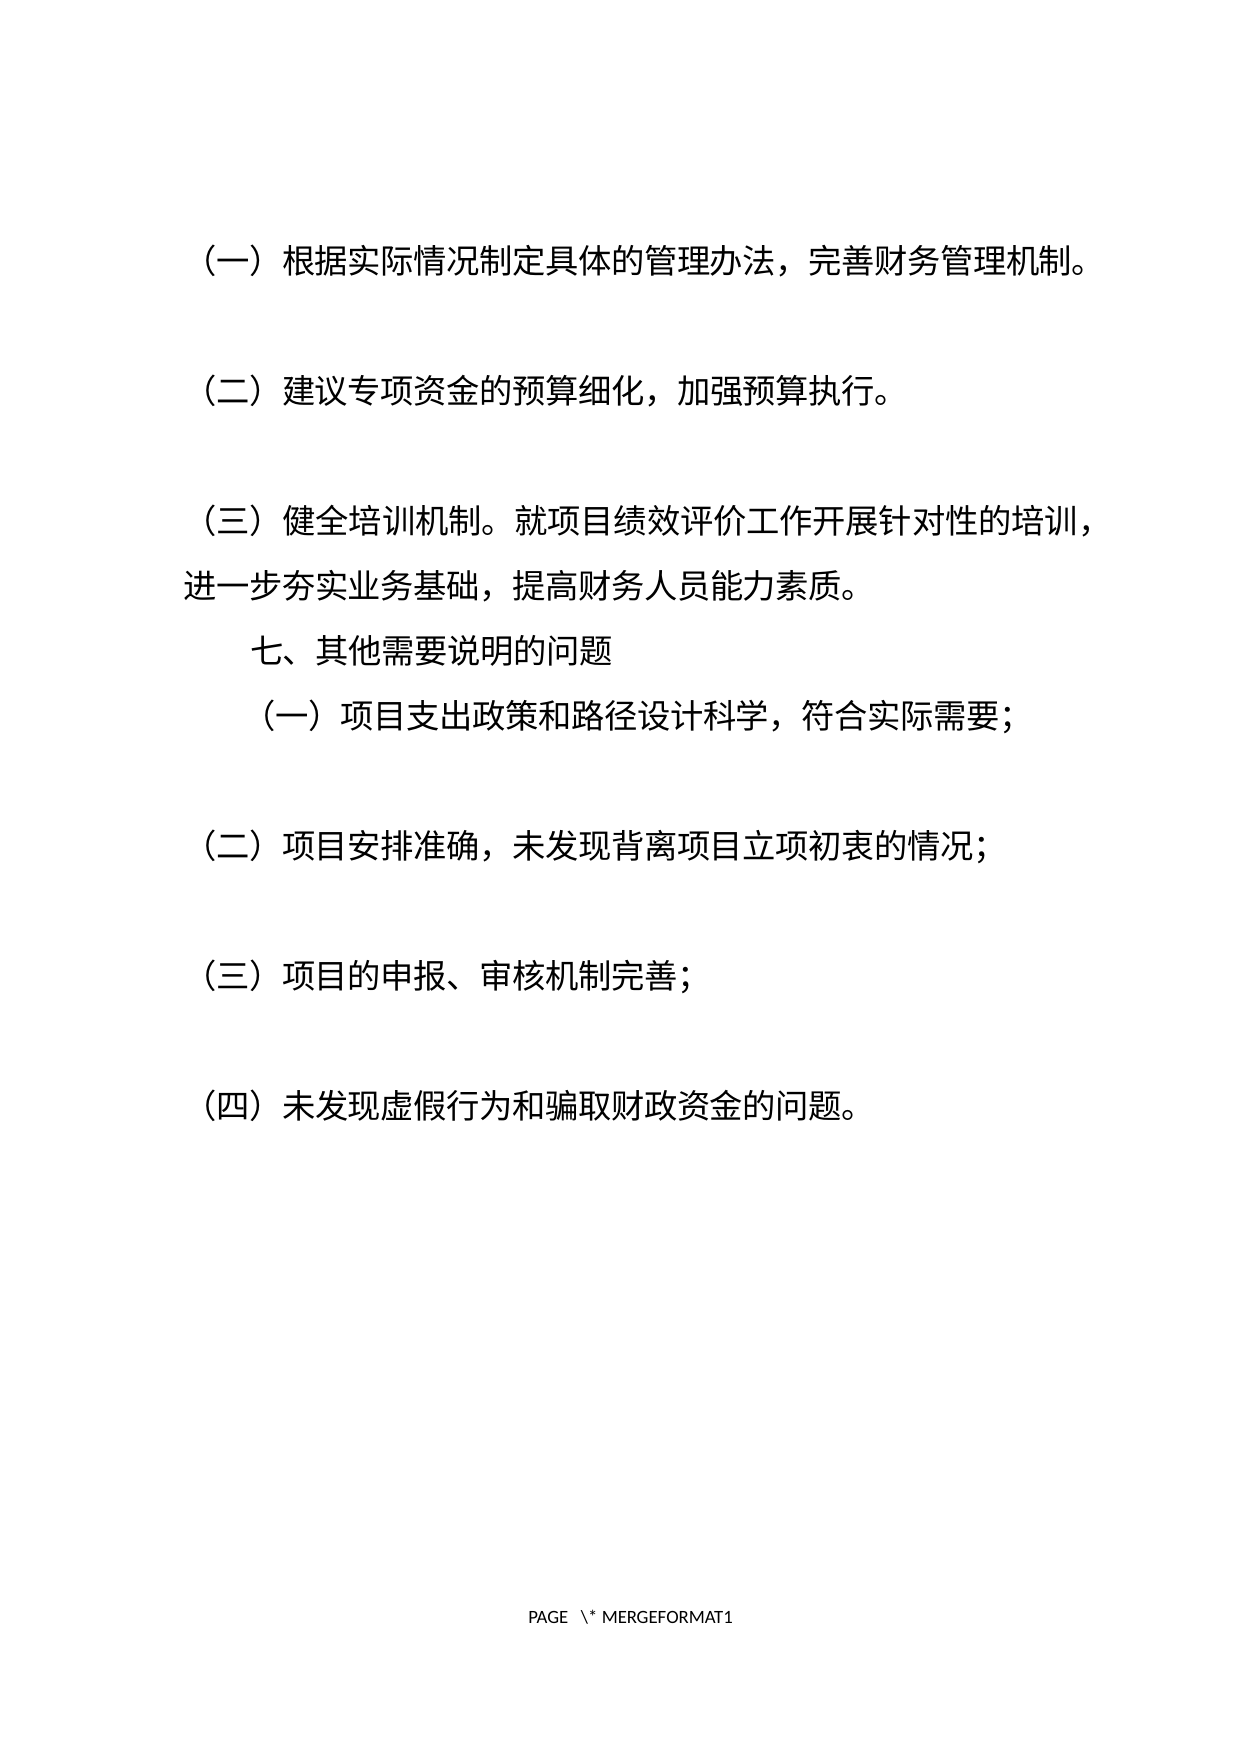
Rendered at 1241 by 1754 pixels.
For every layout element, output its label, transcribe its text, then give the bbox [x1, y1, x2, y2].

text （一）项目支出政策和路径设计科学，符合实际需要； （二）项目安排准确，未发现背离项目立项初衷的情况； （三）项目的申报、审核机制完善； （四）未发现虚假行为和骗取财政资金的问题。 [183, 682, 1078, 1137]
text 七、其他需要说明的问题 [183, 617, 1078, 682]
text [183, 162, 1078, 617]
